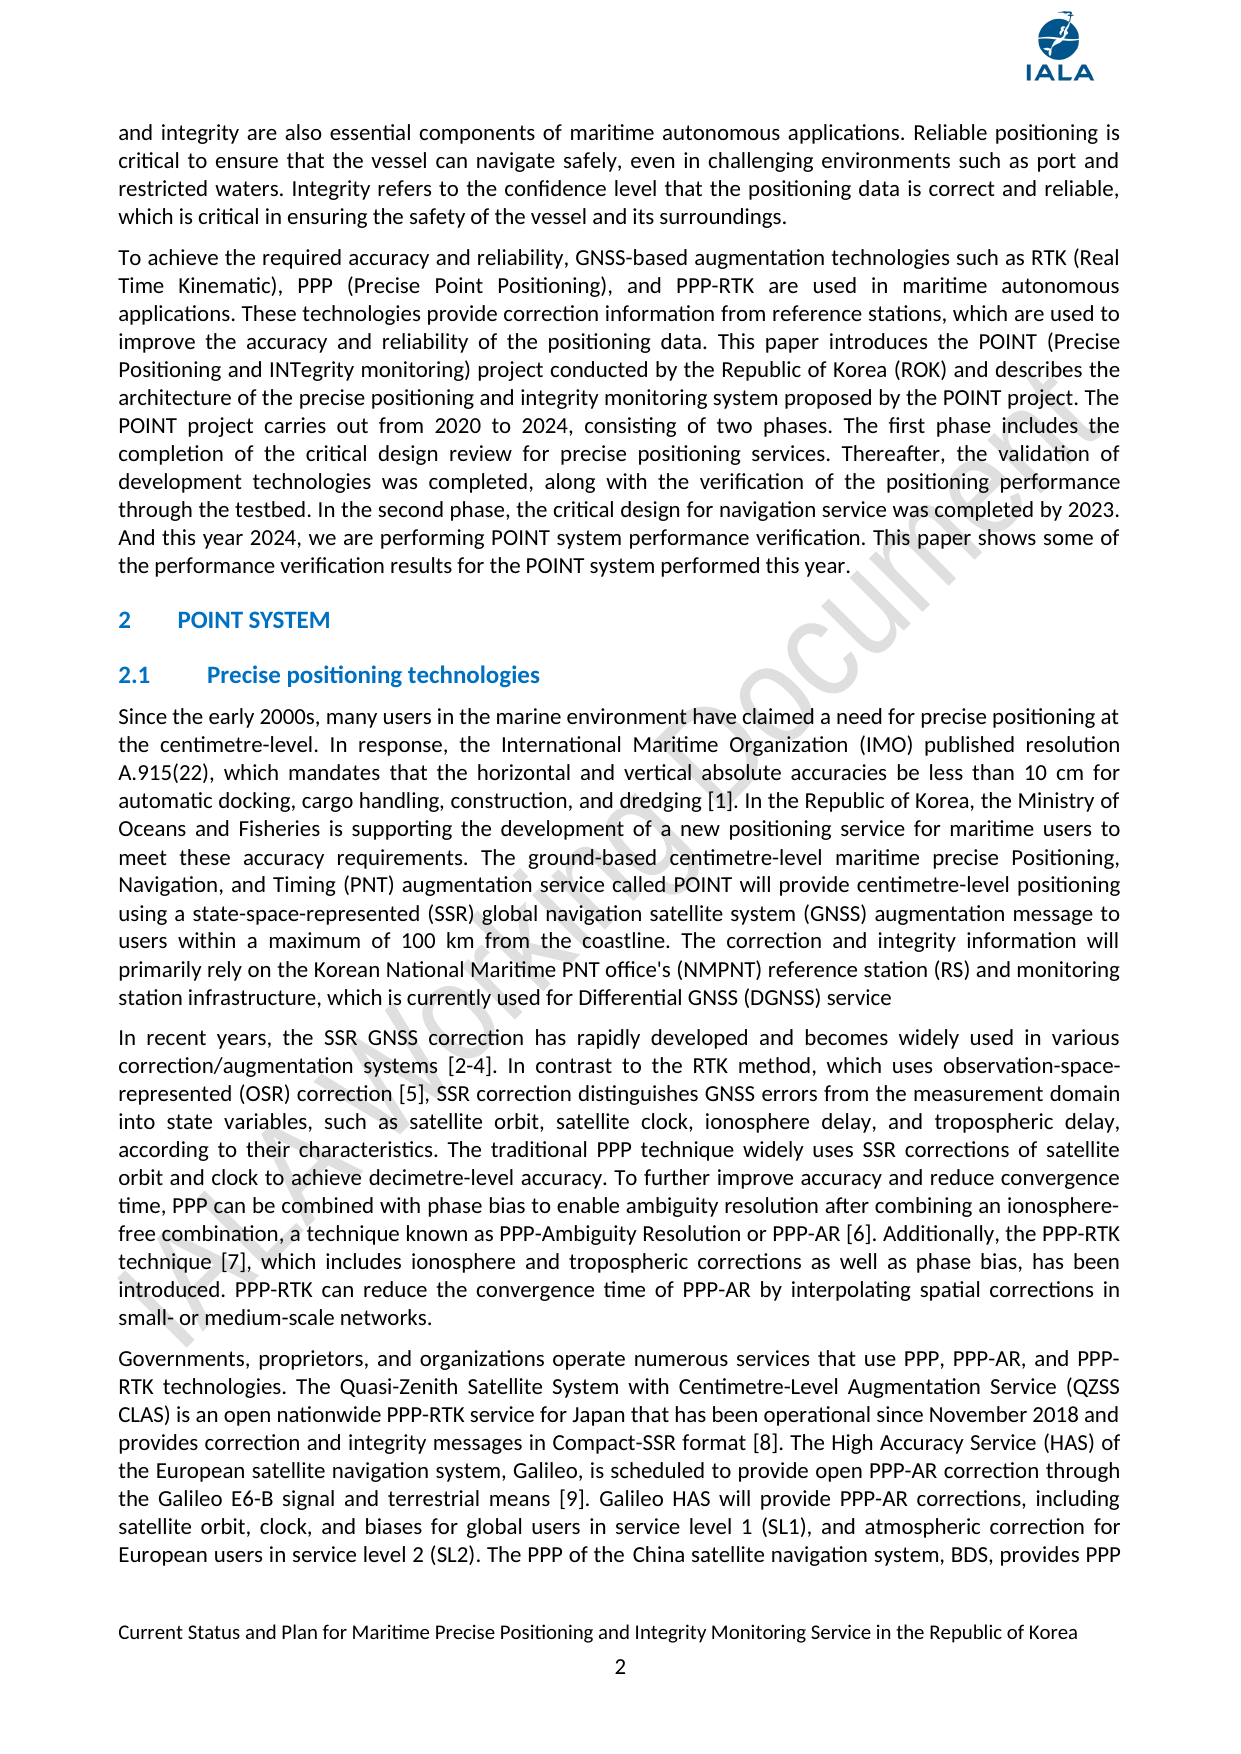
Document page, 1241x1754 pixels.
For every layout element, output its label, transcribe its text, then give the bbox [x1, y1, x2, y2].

text In recent years, the SSR GNSS correction has rapidly developed and becomes widely used in various correction/augmentation systems [2-4]. In contrast to the RTK method, which uses observation-space-represented (OSR) correction [5], SSR correction distinguishes GNSS errors from the measurement domain into state variables, such as satellite orbit, satellite clock, ionosphere delay, and tropospheric delay, according to their characteristics. The traditional PPP technique widely uses SSR corrections of satellite orbit and clock to achieve decimetre-level accuracy. To further improve accuracy and reduce convergence time, PPP can be combined with phase bias to enable ambiguity resolution after combining an ionosphere-free combination, a technique known as PPP-Ambiguity Resolution or PPP-AR [6]. Additionally, the PPP-RTK technique [7], which includes ionosphere and tropospheric corrections as well as phase bias, has been introduced. PPP-RTK can reduce the convergence time of PPP-AR by interpolating spatial corrections in small- or medium-scale networks. [118, 1023, 1122, 1331]
subtitle point system [118, 604, 1122, 634]
text Since the early 2000s, many users in the marine environment have claimed a need for precise positioning at the centimetre-level. In response, the International Maritime Organization (IMO) published resolution A.915(22), which mandates that the horizontal and vertical absolute accuracies be less than 10 cm for automatic docking, cargo handling, construction, and dredging [1]. In the Republic of Korea, the Ministry of Oceans and Fisheries is supporting the development of a new positioning service for maritime users to meet these accuracy requirements. The ground-based centimetre-level maritime precise Positioning, Navigation, and Timing (PNT) augmentation service called POINT will provide centimetre-level positioning using a state-space-represented (SSR) global navigation satellite system (GNSS) augmentation message to users within a maximum of 100 km from the coastline. The correction and integrity information will primarily rely on the Korean National Maritime PNT office's (NMPNT) reference station (RS) and monitoring station infrastructure, which is currently used for Differential GNSS (DGNSS) service [118, 702, 1122, 1011]
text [118, 1344, 1122, 1568]
subtitle Precise positioning technologies [118, 659, 1122, 690]
text To achieve the required accuracy and reliability, GNSS-based augmentation technologies such as RTK (Real Time Kinematic), PPP (Precise Point Positioning), and PPP-RTK are used in maritime autonomous applications. These technologies provide correction information from reference stations, which are used to improve the accuracy and reliability of the positioning data. This paper introduces the POINT (Precise Positioning and INTegrity monitoring) project conducted by the Republic of Korea (ROK) and describes the architecture of the precise positioning and integrity monitoring system proposed by the POINT project. The POINT project carries out from 2020 to 2024, consisting of two phases. The first phase includes the completion of the critical design review for precise positioning services. Thereafter, the validation of development technologies was completed, along with the verification of the positioning performance through the testbed. In the second phase, the critical design for navigation service was completed by 2023. And this year 2024, we are performing POINT system performance verification. This paper shows some of the performance verification results for the POINT system performed this year. [118, 243, 1122, 579]
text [118, 118, 1122, 230]
picture [1011, 3, 1106, 96]
